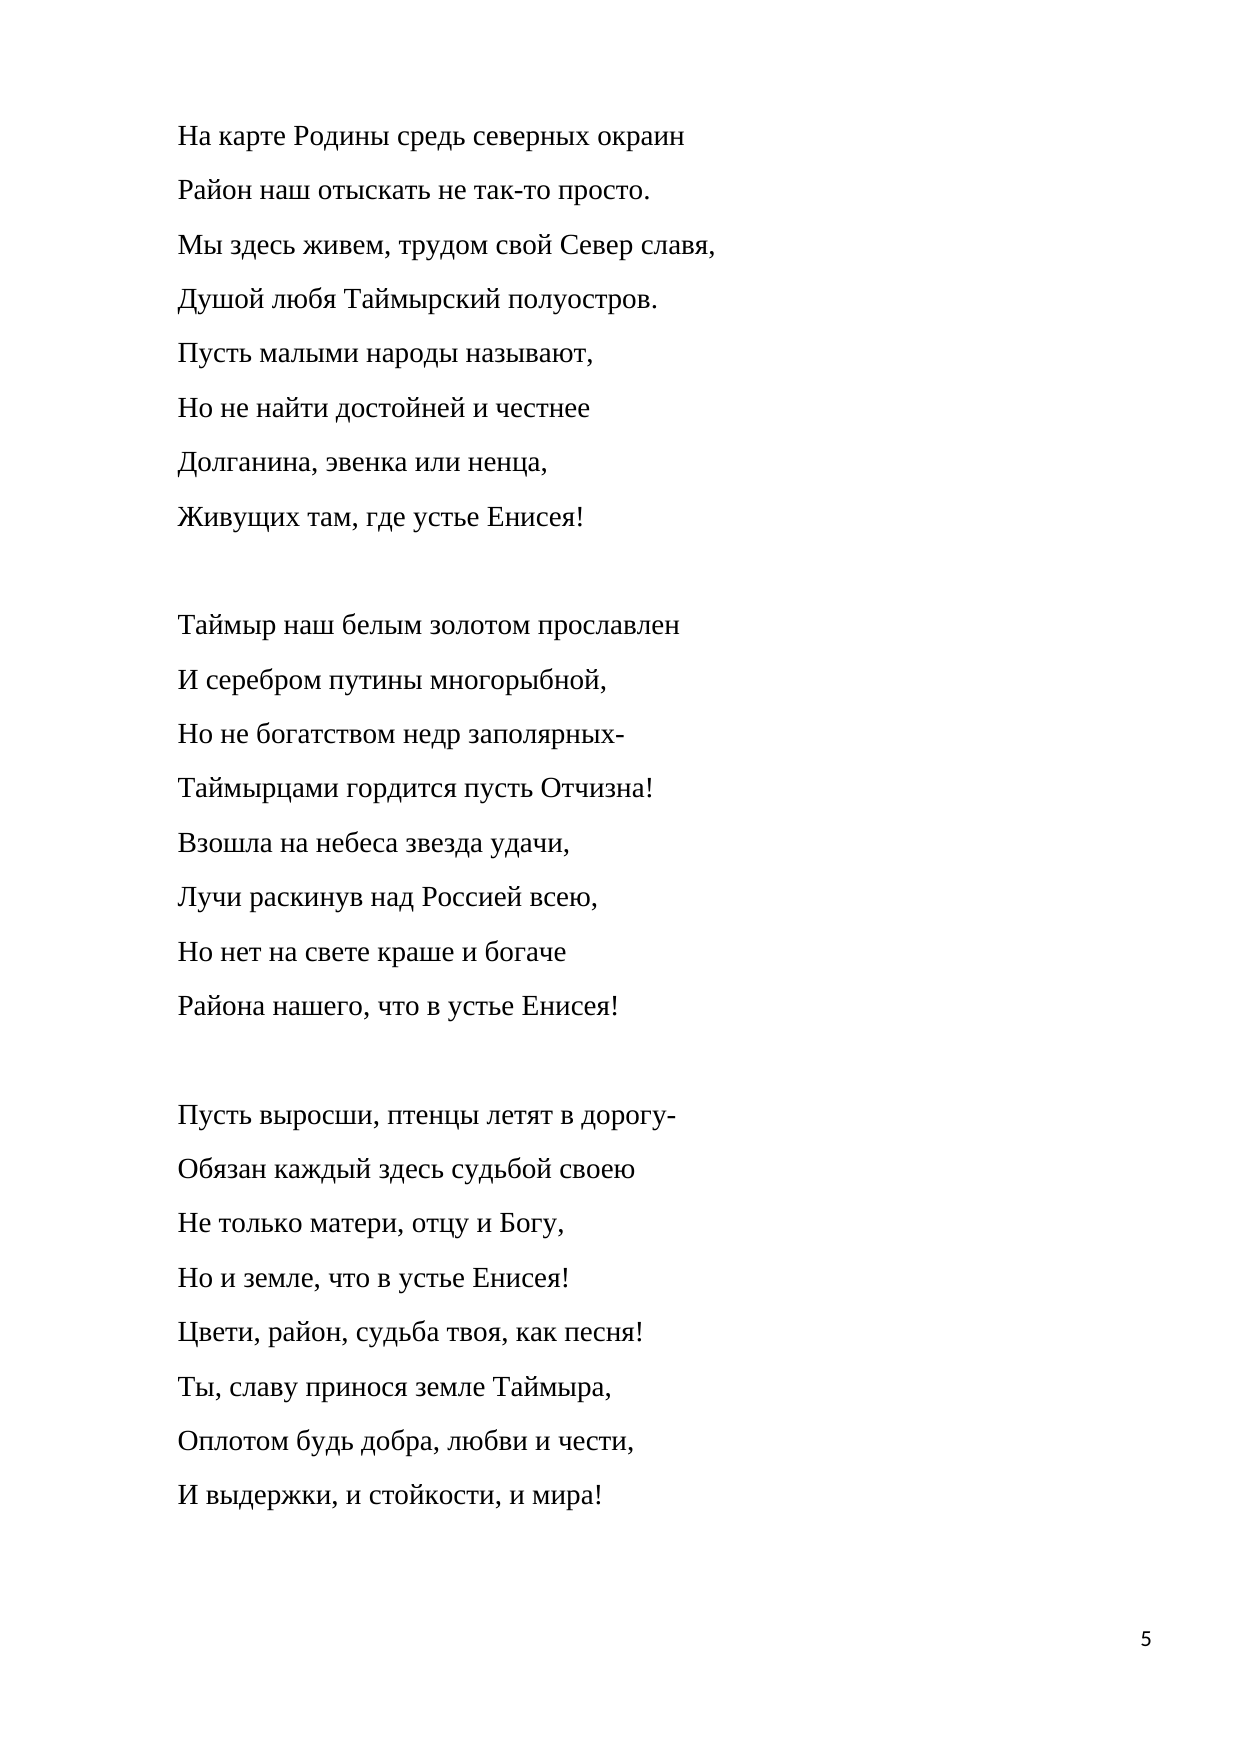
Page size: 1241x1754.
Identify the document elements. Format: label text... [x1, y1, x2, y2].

text Но нет на свете краше и богаче [177, 934, 1152, 967]
text Обязан каждый здесь судьбой своею [177, 1151, 1152, 1185]
text Не только матери, отцу и Богу, [177, 1206, 1152, 1239]
text Взошла на небеса звезда удачи, [177, 825, 1152, 858]
text Района нашего, что в устье Енисея! [177, 988, 1152, 1022]
text И серебром путины многорыбной, [177, 662, 1152, 695]
text Но не богатством недр заполярных- [177, 716, 1152, 750]
text Пусть малыми народы называют, [177, 336, 1152, 369]
text Мы здесь живем, трудом свой Север славя, [177, 227, 1152, 260]
text Таймырцами гордится пусть Отчизна! [177, 771, 1152, 804]
text Цвети, район, судьба твоя, как песня! [177, 1314, 1152, 1348]
text Долганина, эвенка или ненца, [177, 444, 1152, 478]
text Район наш отыскать не так-то просто. [177, 172, 1152, 206]
text Лучи раскинув над Россией всею, [177, 879, 1152, 913]
text Пусть выросши, птенцы летят в дорогу- [177, 1097, 1152, 1130]
text Душой любя Таймырский полуостров. [177, 281, 1152, 315]
text Но не найти достойней и честнее [177, 390, 1152, 423]
text Оплотом будь добра, любви и чести, [177, 1423, 1152, 1457]
text Живущих там, где устье Енисея! [177, 499, 1152, 532]
text Но и земле, что в устье Енисея! [177, 1260, 1152, 1293]
text На карте Родины средь северных окраин [177, 118, 1152, 152]
text Ты, славу принося земле Таймыра, [177, 1369, 1152, 1402]
text Таймыр наш белым золотом прославлен [177, 607, 1152, 641]
text И выдержки, и стойкости, и мира! [177, 1477, 1152, 1511]
